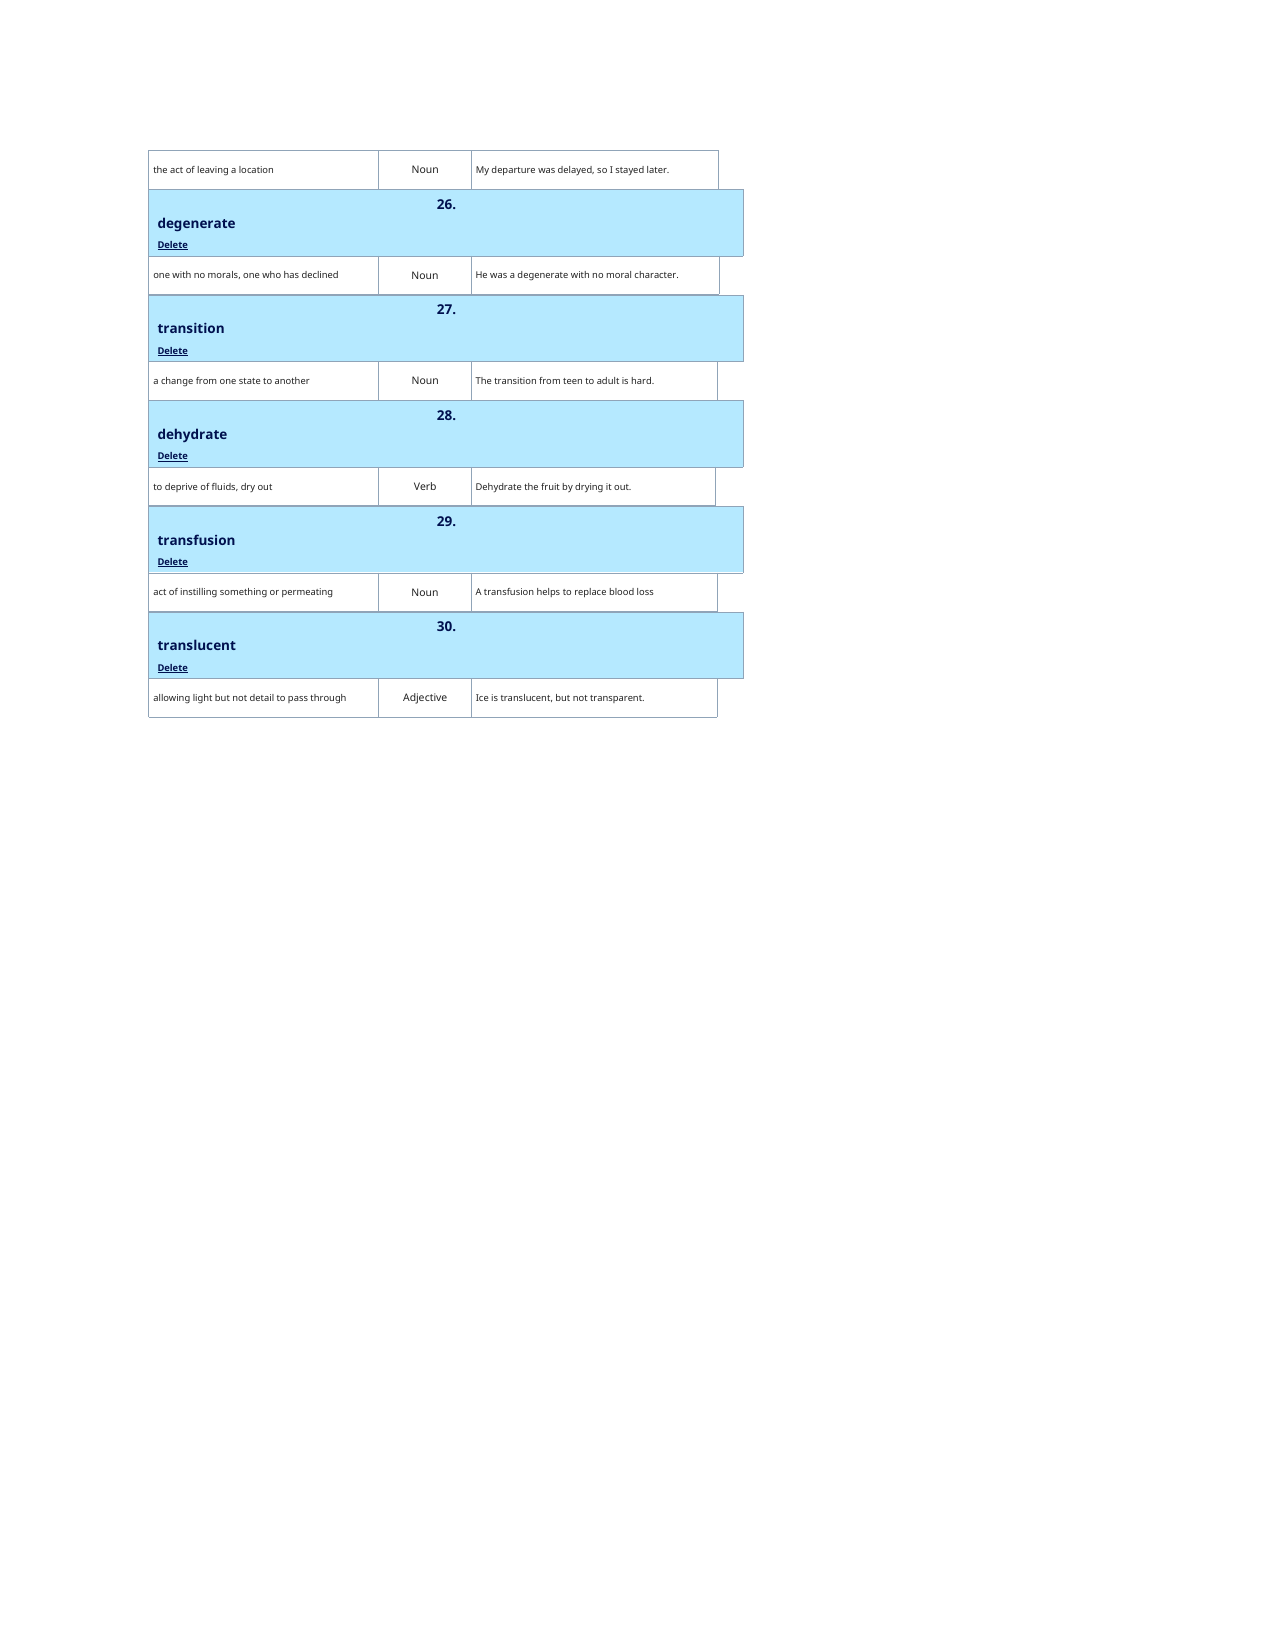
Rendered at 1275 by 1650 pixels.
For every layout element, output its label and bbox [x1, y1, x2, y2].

table_cell [472, 151, 718, 189]
table_cell [149, 362, 378, 400]
table_cell [719, 150, 743, 189]
table_cell [718, 362, 743, 400]
table_cell [379, 151, 471, 189]
table_cell [379, 362, 471, 400]
table_cell [718, 574, 743, 612]
table_cell [718, 679, 743, 717]
table_cell [472, 574, 717, 611]
table_cell [472, 362, 717, 400]
table_cell [472, 679, 717, 717]
table_cell [149, 468, 378, 505]
table_cell [379, 679, 471, 717]
table_cell [149, 151, 378, 189]
table_cell [716, 468, 743, 506]
table_cell [149, 679, 378, 717]
table_cell [379, 468, 471, 505]
table_cell [149, 257, 378, 294]
table_cell [379, 574, 471, 611]
table_cell [472, 468, 715, 505]
table_cell [472, 257, 743, 295]
table_cell [149, 574, 378, 611]
table_cell [379, 257, 471, 294]
